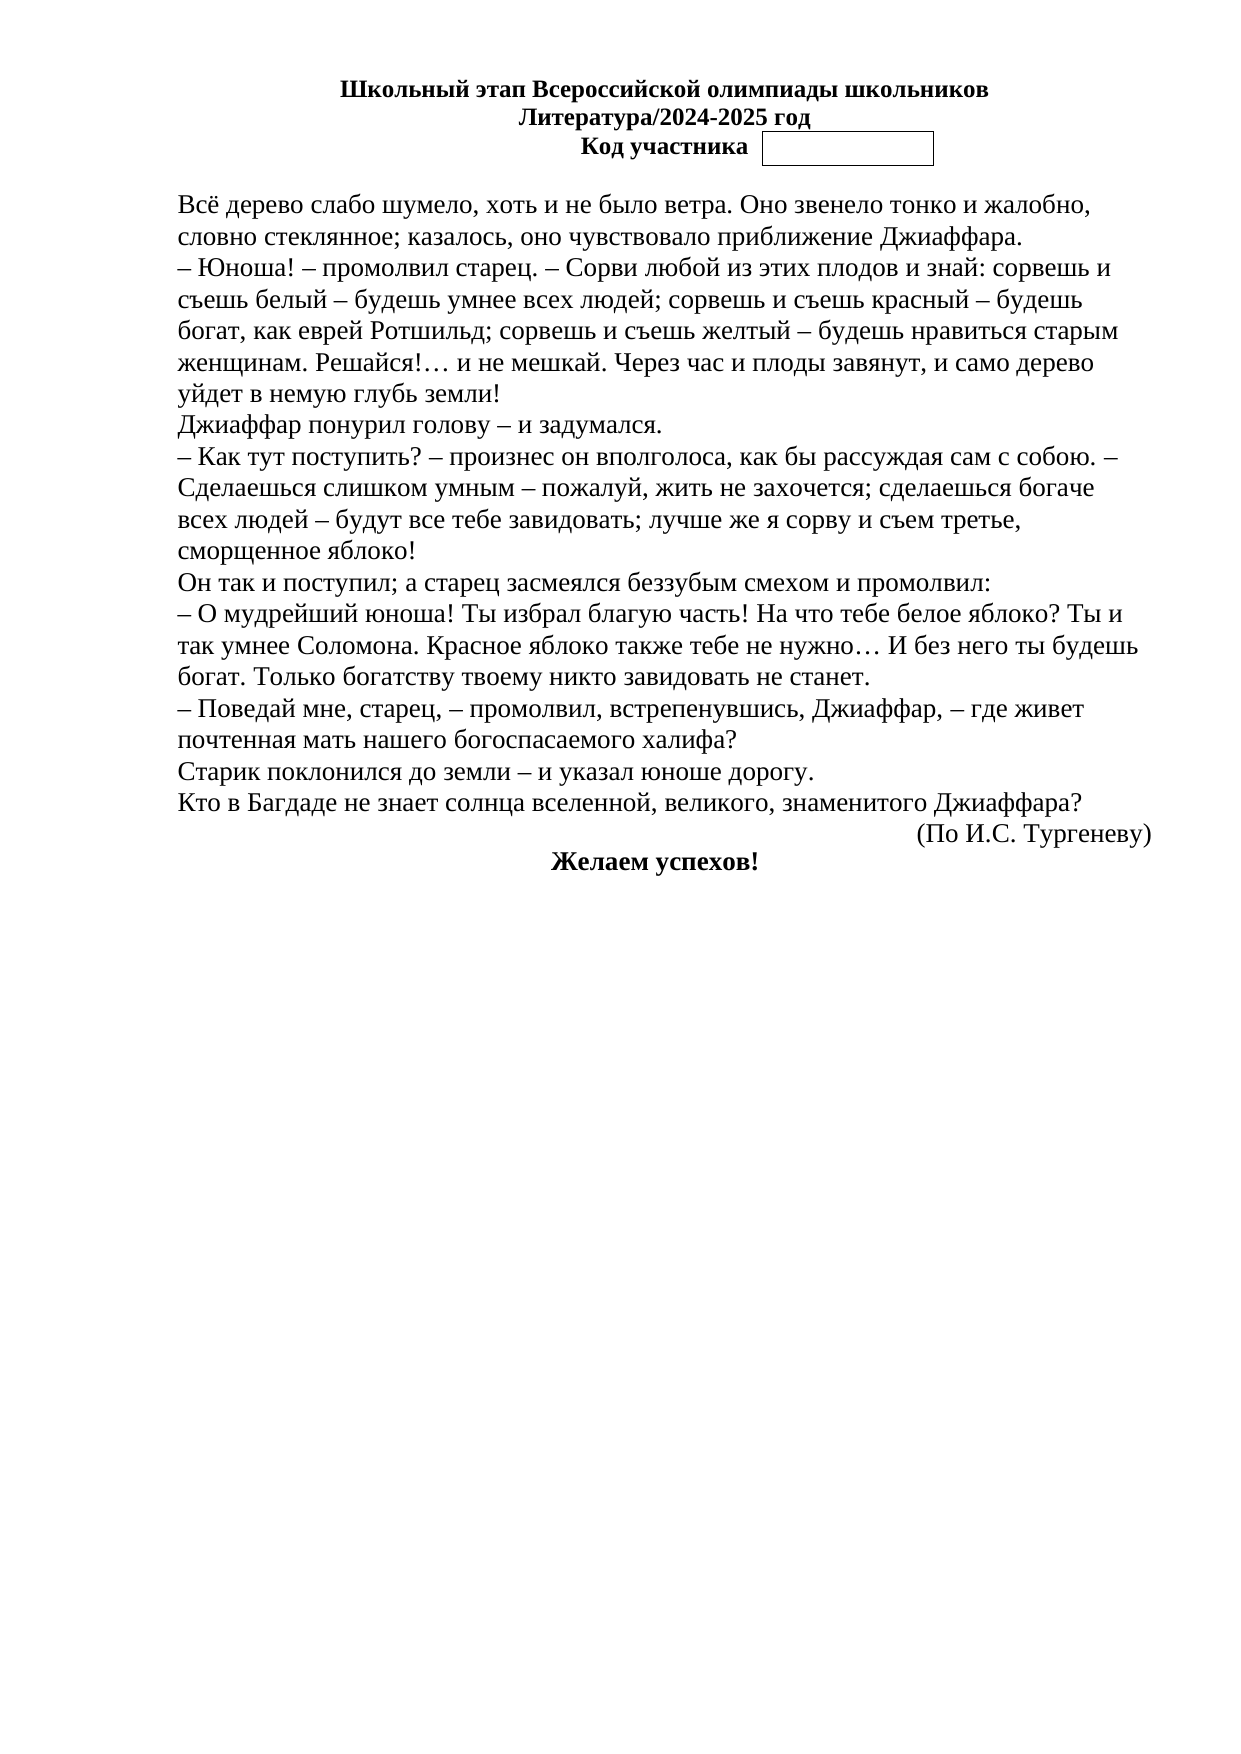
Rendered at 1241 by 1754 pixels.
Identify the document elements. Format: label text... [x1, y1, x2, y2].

text Кто в Багдаде не знает солнца вселенной, великого, знаменитого Джиаффара? [177, 786, 1152, 817]
text Всё дерево слабо шумело, хоть и не было ветра. Оно звенело тонко и жалобно, словно стеклянное; казалось, оно чувствовало приближение Джиаффара. [177, 188, 1152, 251]
text Джиаффар понурил голову – и задумался. [177, 408, 1152, 440]
text – Юноша! – промолвил старец. – Сорви любой из этих плодов и знай: сорвешь и съешь белый – будешь умнее всех людей; сорвешь и съешь красный – будешь богат, как еврей Ротшильд; сорвешь и съешь желтый – будешь нравиться старым женщинам. Решайся!… и не мешкай. Через час и плоды завянут, и само дерево уйдет в немую глубь земли! [177, 251, 1152, 408]
text Желаем успехов! [158, 848, 1152, 875]
text – Поведай мне, старец, – промолвил, встрепенувшись, Джиаффар, – где живет почтенная мать нашего богоспасаемого халифа? [177, 691, 1152, 754]
text Старик поклонился до земли – и указал юноше дорогу. [177, 754, 1152, 786]
text – Как тут поступить? – произнес он вполголоса, как бы рассуждая сам с собою. – Сделаешься слишком умным – пожалуй, жить не захочется; сделаешься богаче всех людей – будут все тебе завидовать; лучше же я сорву и съем третье, сморщенное яблоко! [177, 440, 1152, 566]
text Он так и поступил; а старец засмеялся беззубым смехом и промолвил: [177, 566, 1152, 597]
text (По И.С. Тургеневу) [177, 817, 1152, 848]
text – О мудрейший юноша! Ты избрал благую часть! На что тебе белое яблоко? Ты и так умнее Соломона. Красное яблоко также тебе не нужно… И без него ты будешь богат. Только богатству твоему никто завидовать не станет. [177, 597, 1152, 691]
